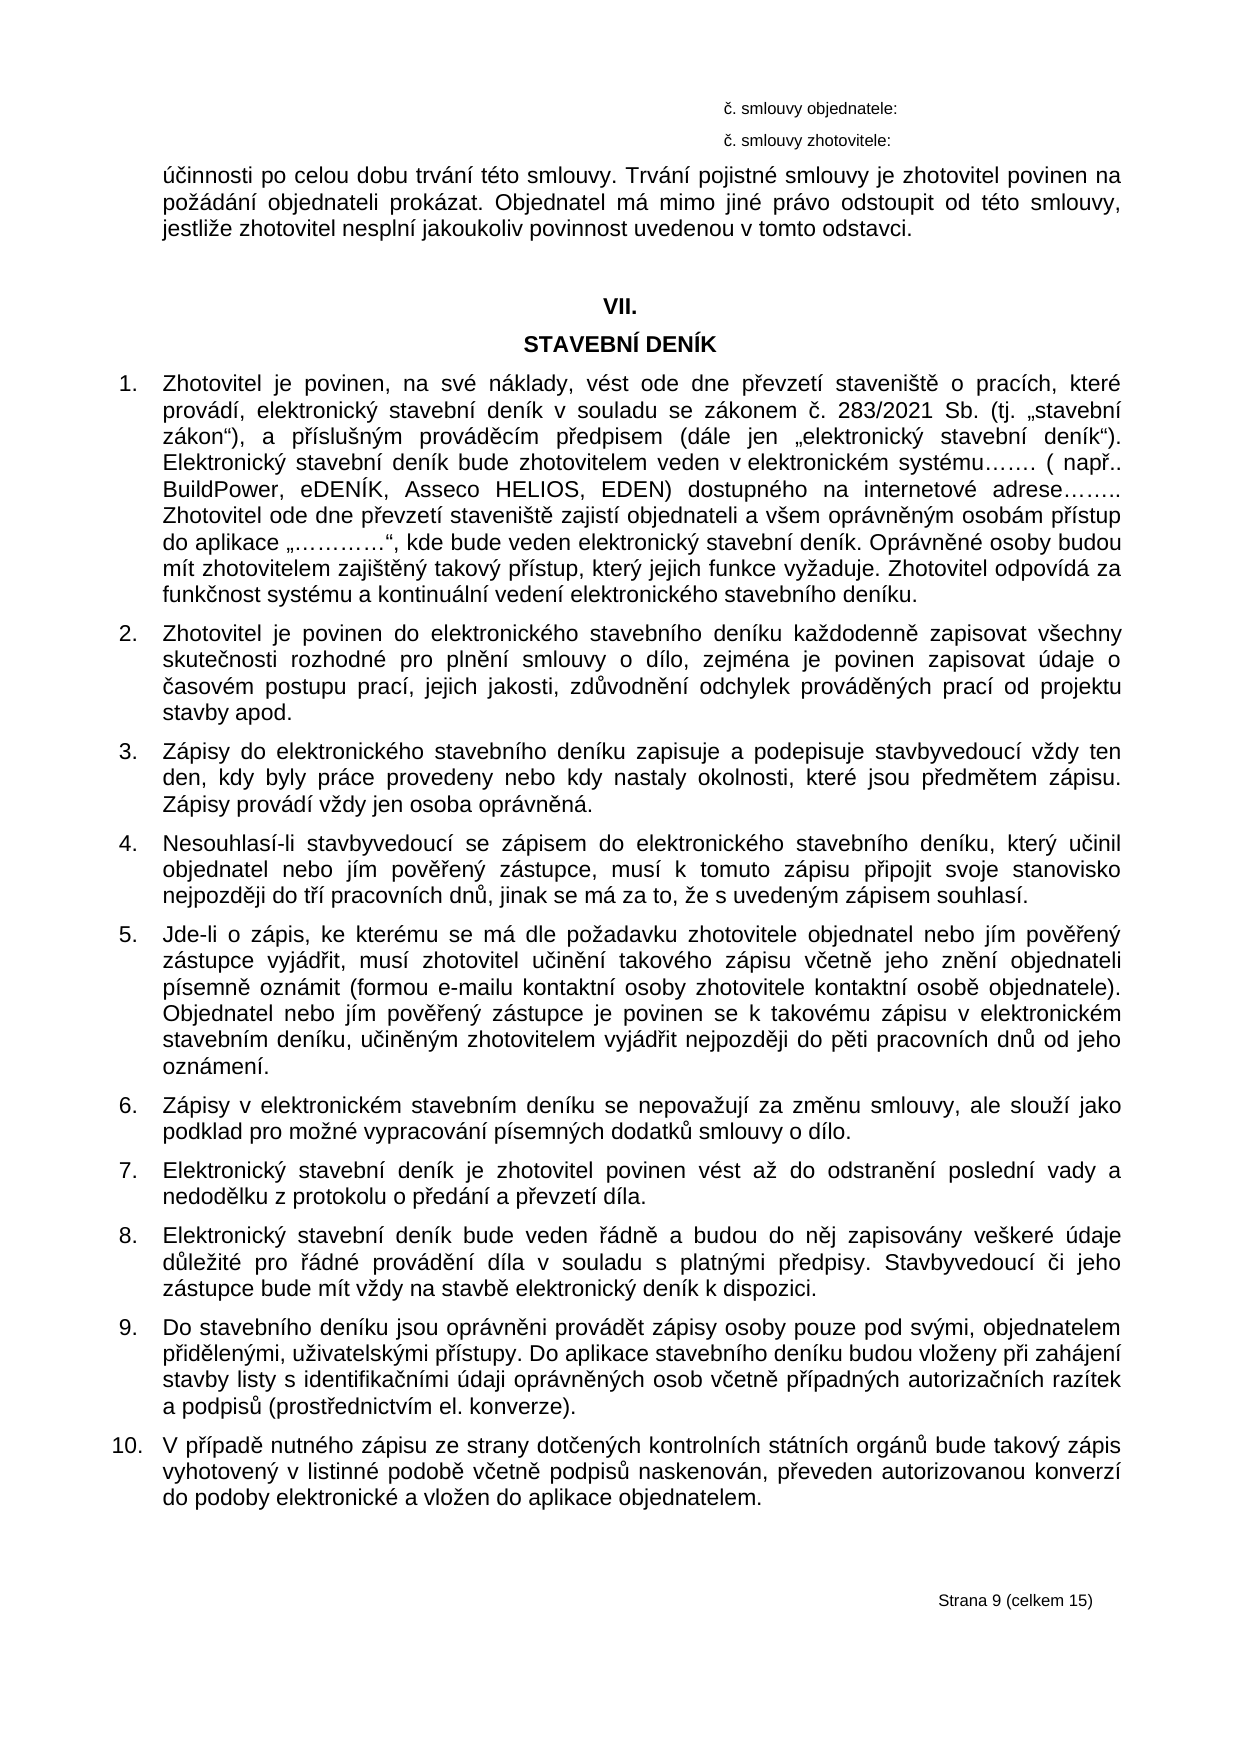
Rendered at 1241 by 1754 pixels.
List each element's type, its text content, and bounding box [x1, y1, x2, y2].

subtitle Zhotovitel je povinen, na své náklady, vést ode dne převzetí staveniště o pracích, které provádí, elektronický stavební deník v souladu se zákonem č. 283/2021 Sb. (tj. „stavební zákon“), a příslušným prováděcím předpisem (dále jen „elektronický stavební deník“). Elektronický stavební deník bude zhotovitelem veden v elektronickém systému……. ( např.. BuildPower, eDENÍK, Asseco HELIOS, EDEN) dostupného na internetové adrese…….. Zhotovitel ode dne převzetí staveniště zajistí objednateli a všem oprávněným osobám přístup do aplikace „…………“, kde bude veden elektronický stavební deník. Oprávněné osoby budou mít zhotovitelem zajištěný takový přístup, který jejich funkce vyžaduje. Zhotovitel odpovídá za funkčnost systému a kontinuální vedení elektronického stavebního deníku. [119, 370, 1122, 607]
subtitle Elektronický stavební deník bude veden řádně a budou do něj zapisovány veškeré údaje důležité pro řádné provádění díla v souladu s platnými předpisy. Stavbyvedoucí či jeho zástupce bude mít vždy na stavbě elektronický deník k dispozici. [119, 1222, 1122, 1301]
subtitle Zápisy do elektronického stavebního deníku zapisuje a podepisuje stavbyvedoucí vždy ten den, kdy byly práce provedeny nebo kdy nastaly okolnosti, které jsou předmětem zápisu. Zápisy provádí vždy jen osoba oprávněná. [119, 738, 1122, 817]
subtitle VII. [118, 293, 1122, 319]
subtitle Elektronický stavební deník je zhotovitel povinen vést až do odstranění poslední vady a nedodělku z protokolu o předání a převzetí díla. [119, 1157, 1122, 1209]
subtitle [118, 162, 1122, 241]
subtitle Do stavebního deníku jsou oprávněni provádět zápisy osoby pouze pod svými, objednatelem přidělenými, uživatelskými přístupy. Do aplikace stavebního deníku budou vloženy při zahájení stavby listy s identifikačními údaji oprávněných osob včetně případných autorizačních razítek a podpisů (prostřednictvím el. konverze). [119, 1314, 1122, 1419]
subtitle Zápisy v elektronickém stavebním deníku se nepovažují za změnu smlouvy, ale slouží jako podklad pro možné vypracování písemných dodatků smlouvy o dílo. [119, 1092, 1122, 1144]
subtitle Jde-li o zápis, ke kterému se má dle požadavku zhotovitele objednatel nebo jím pověřený zástupce vyjádřit, musí zhotovitel učinění takového zápisu včetně jeho znění objednateli písemně oznámit (formou e-mailu kontaktní osoby zhotovitele kontaktní osobě objednatele). Objednatel nebo jím pověřený zástupce je povinen se k takovému zápisu v elektronickém stavebním deníku, učiněným zhotovitelem vyjádřit nejpozději do pěti pracovních dnů od jeho oznámení. [119, 921, 1122, 1079]
subtitle STAVEBNÍ DENÍK [118, 331, 1122, 358]
subtitle Zhotovitel je povinen do elektronického stavebního deníku každodenně zapisovat všechny skutečnosti rozhodné pro plnění smlouvy o dílo, zejména je povinen zapisovat údaje o časovém postupu prací, jejich jakosti, zdůvodnění odchylek prováděných prací od projektu stavby apod. [119, 620, 1122, 725]
subtitle V případě nutného zápisu ze strany dotčených kontrolních státních orgánů bude takový zápis vyhotovený v listinné podobě včetně podpisů naskenován, převeden autorizovanou konverzí do podoby elektronické a vložen do aplikace objednatelem. [111, 1432, 1122, 1511]
subtitle Nesouhlasí-li stavbyvedoucí se zápisem do elektronického stavebního deníku, který učinil objednatel nebo jím pověřený zástupce, musí k tomuto zápisu připojit svoje stanovisko nejpozději do tří pracovních dnů, jinak se má za to, že s uvedeným zápisem souhlasí. [119, 829, 1122, 908]
